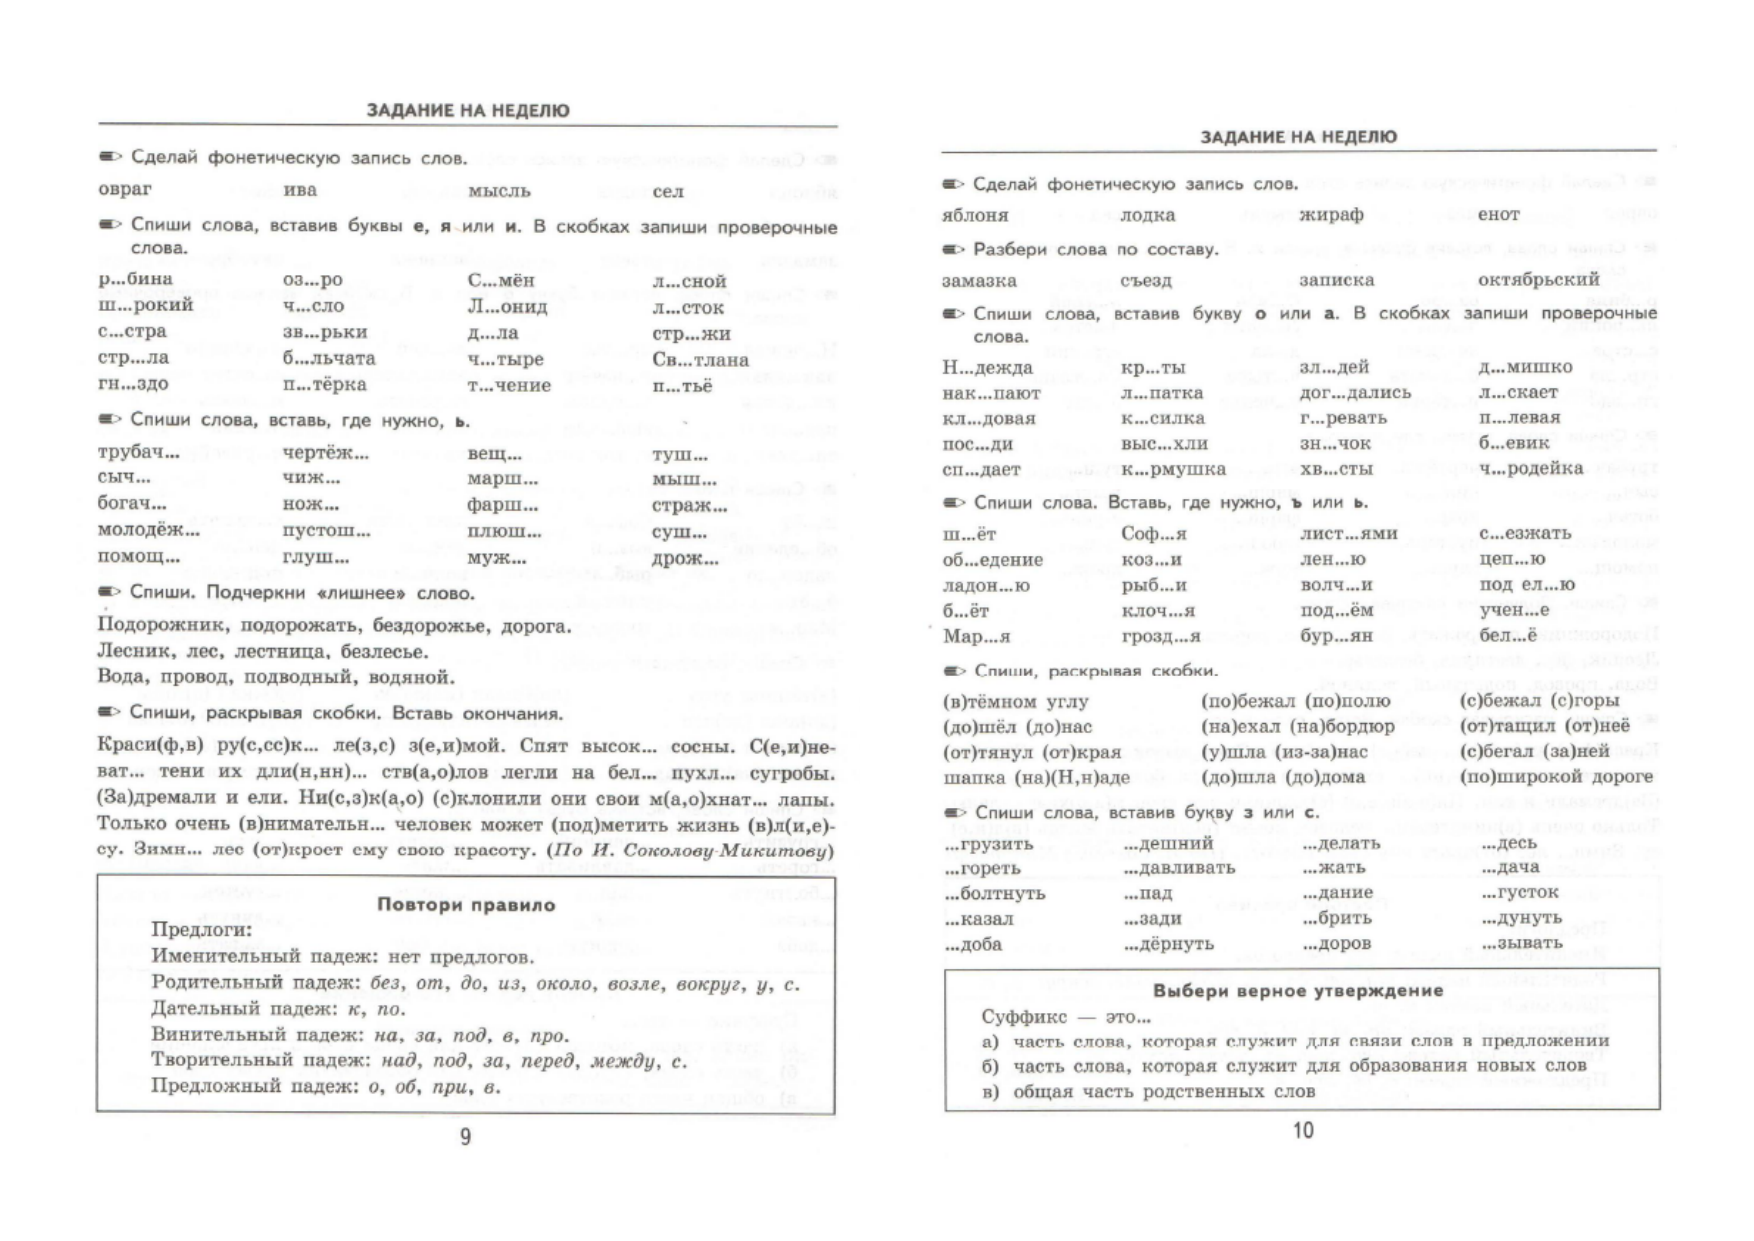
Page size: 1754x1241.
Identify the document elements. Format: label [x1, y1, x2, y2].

picture [75, 75, 861, 1163]
picture [906, 105, 1677, 1163]
